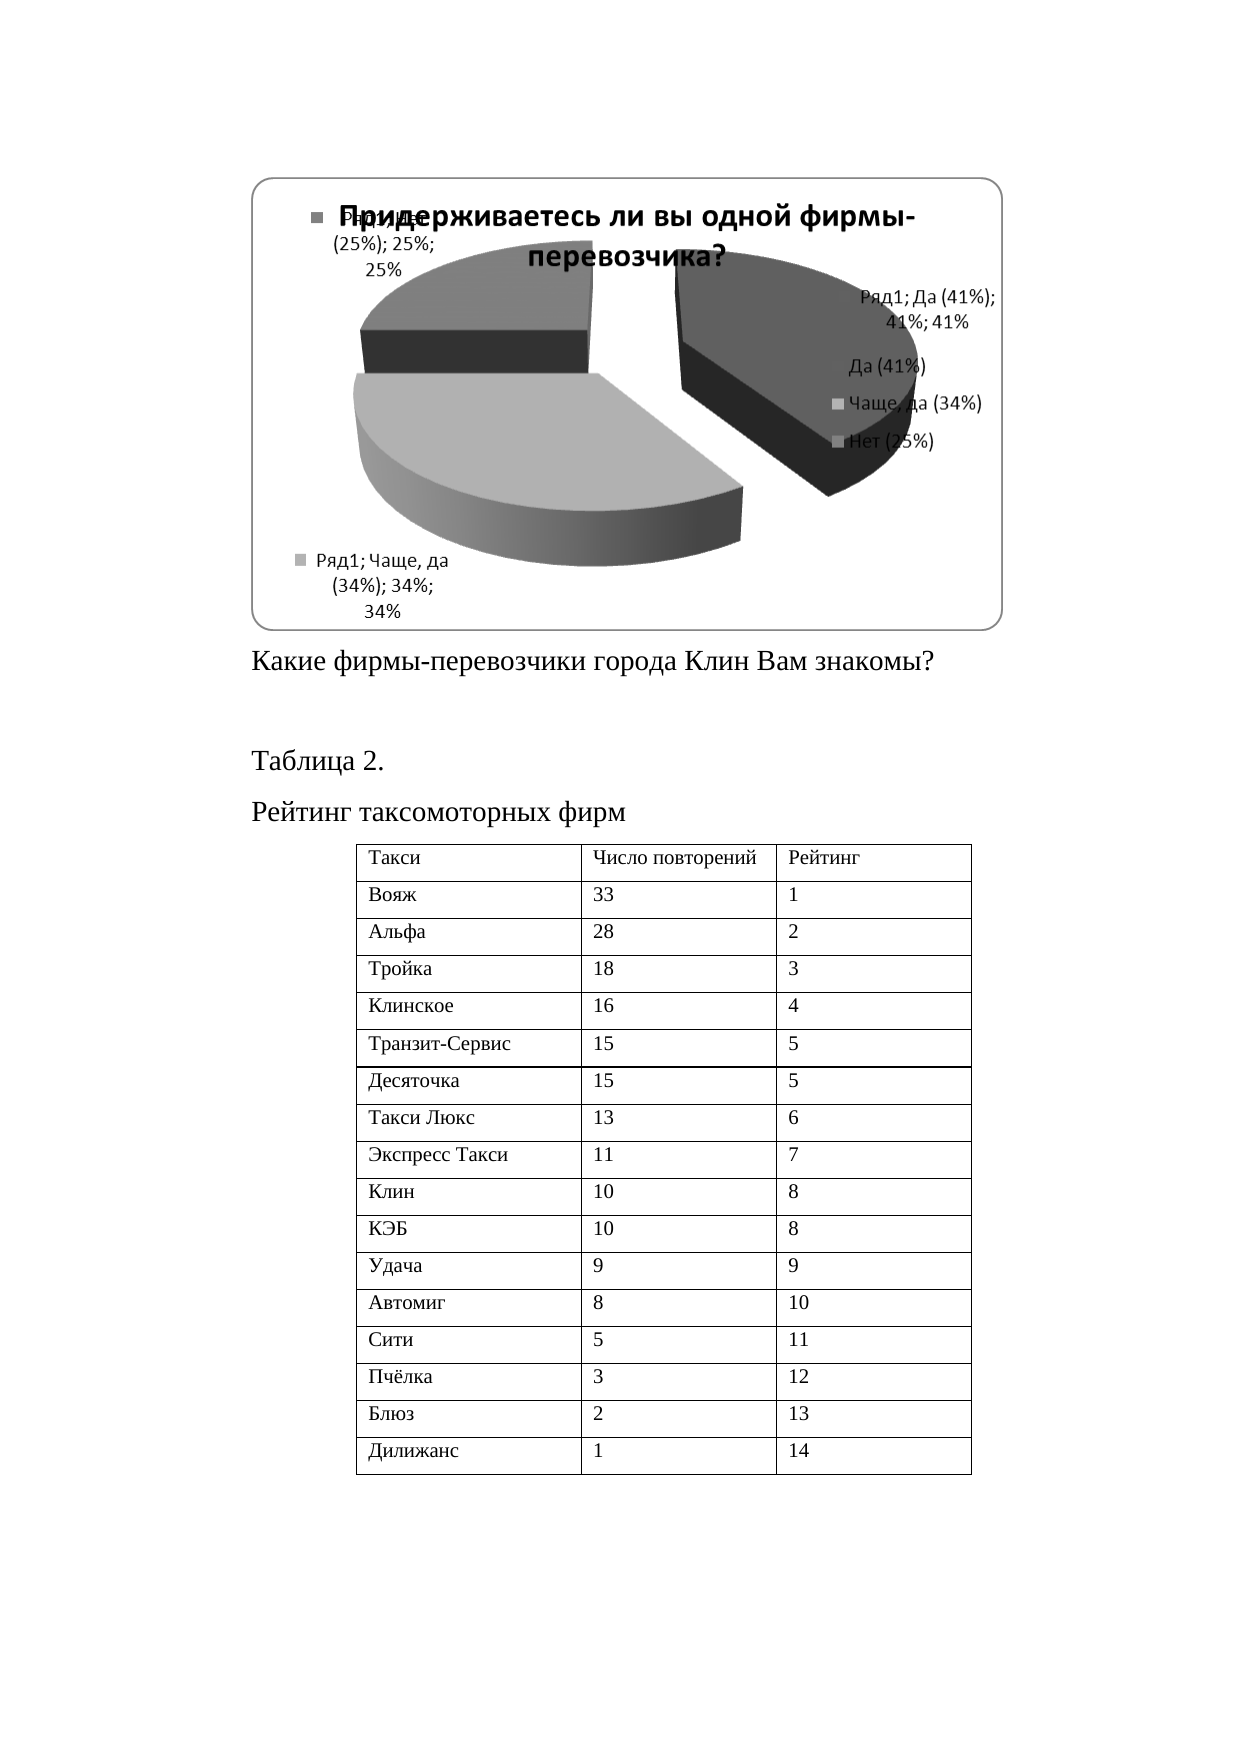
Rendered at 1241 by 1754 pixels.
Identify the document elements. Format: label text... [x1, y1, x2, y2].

table_cell 2 [777, 919, 971, 955]
table_cell 13 [582, 1105, 776, 1141]
table_cell 5 [777, 1068, 971, 1103]
table_cell Транзит-Сервис [357, 1030, 581, 1066]
table_header Такси [357, 845, 581, 881]
table_cell 16 [582, 993, 776, 1029]
picture [251, 177, 1003, 631]
table_cell 14 [777, 1438, 971, 1474]
table_cell Тройка [357, 956, 581, 992]
table_cell Блюз [357, 1401, 581, 1437]
table_cell 5 [777, 1030, 971, 1066]
table_cell Пчёлка [357, 1364, 581, 1400]
table_header Число повторений [582, 845, 776, 881]
table_cell 9 [777, 1253, 971, 1289]
table_header Рейтинг [777, 845, 971, 881]
text Рейтинг таксомоторных фирм [177, 794, 1152, 827]
table_cell 8 [777, 1216, 971, 1252]
table_cell 8 [777, 1179, 971, 1215]
table_cell 13 [777, 1401, 971, 1437]
table_cell Вояж [357, 882, 581, 918]
table_cell Экспресс Такси [357, 1142, 581, 1178]
table_cell 15 [582, 1068, 776, 1103]
text Таблица 2. [177, 743, 1152, 777]
table_cell КЭБ [357, 1216, 581, 1252]
table_cell 3 [777, 956, 971, 992]
text Какие фирмы-перевозчики города Клин Вам знакомы? [251, 643, 1152, 676]
table_cell Автомиг [357, 1290, 581, 1326]
table_cell 12 [777, 1364, 971, 1400]
table_cell 11 [777, 1327, 971, 1363]
table_cell 1 [777, 882, 971, 918]
table_cell 18 [582, 956, 776, 992]
table_cell 33 [582, 882, 776, 918]
table_cell Десяточка [357, 1068, 581, 1103]
table_cell 28 [582, 919, 776, 955]
table_cell 3 [582, 1364, 776, 1400]
table_cell Клин [357, 1179, 581, 1215]
table_cell 4 [777, 993, 971, 1029]
table_cell 1 [582, 1438, 776, 1474]
table_cell 11 [582, 1142, 776, 1178]
table_cell Такси Люкс [357, 1105, 581, 1141]
table_cell 9 [582, 1253, 776, 1289]
table_cell Клинское [357, 993, 581, 1029]
table_cell 5 [582, 1327, 776, 1363]
table_cell 15 [582, 1030, 776, 1066]
table_cell 6 [777, 1105, 971, 1141]
table_cell 2 [582, 1401, 776, 1437]
table_cell 10 [582, 1179, 776, 1215]
table_cell 10 [777, 1290, 971, 1326]
table_cell 10 [582, 1216, 776, 1252]
table_cell 8 [582, 1290, 776, 1326]
table_cell Удача [357, 1253, 581, 1289]
table_cell Альфа [357, 919, 581, 955]
table_cell Дилижанс [357, 1438, 581, 1474]
table_cell 7 [777, 1142, 971, 1178]
table_cell Сити [357, 1327, 581, 1363]
